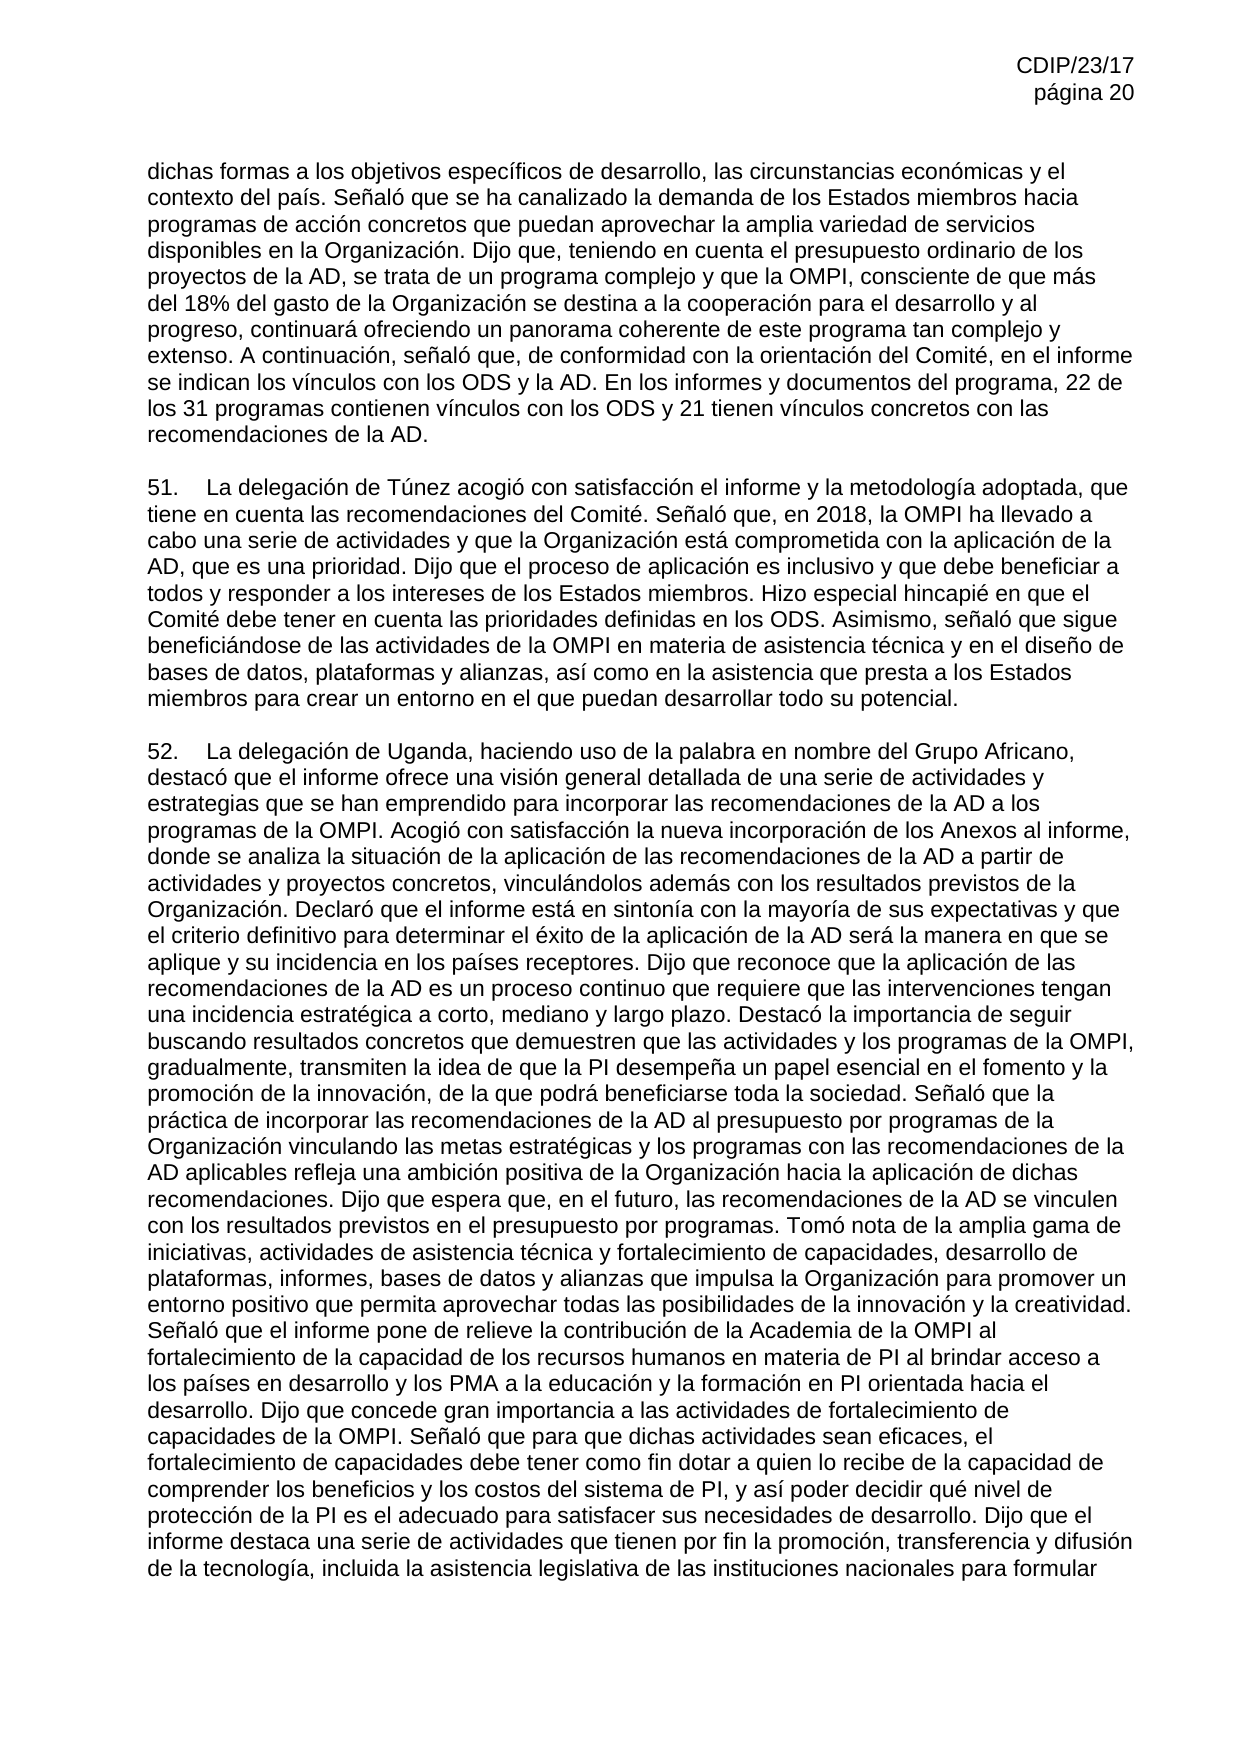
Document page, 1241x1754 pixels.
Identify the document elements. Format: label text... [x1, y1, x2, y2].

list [147, 158, 1134, 448]
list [147, 738, 1134, 1581]
list La delegación de Túnez acogió con satisfacción el informe y la metodología adoptada, que tiene en cuenta las recomendaciones del Comité. Señaló que, en 2018, la OMPI ha llevado a cabo una serie de actividades y que la Organización está comprometida con la aplicación de la AD, que es una prioridad. Dijo que el proceso de aplicación es inclusivo y que debe beneficiar a todos y responder a los intereses de los Estados miembros. Hizo especial hincapié en que el Comité debe tener en cuenta las prioridades definidas en los ODS. Asimismo, señaló que sigue beneficiándose de las actividades de la OMPI en materia de asistencia técnica y en el diseño de bases de datos, plataformas y alianzas, así como en la asistencia que presta a los Estados miembros para crear un entorno en el que puedan desarrollar todo su potencial. [147, 474, 1134, 711]
